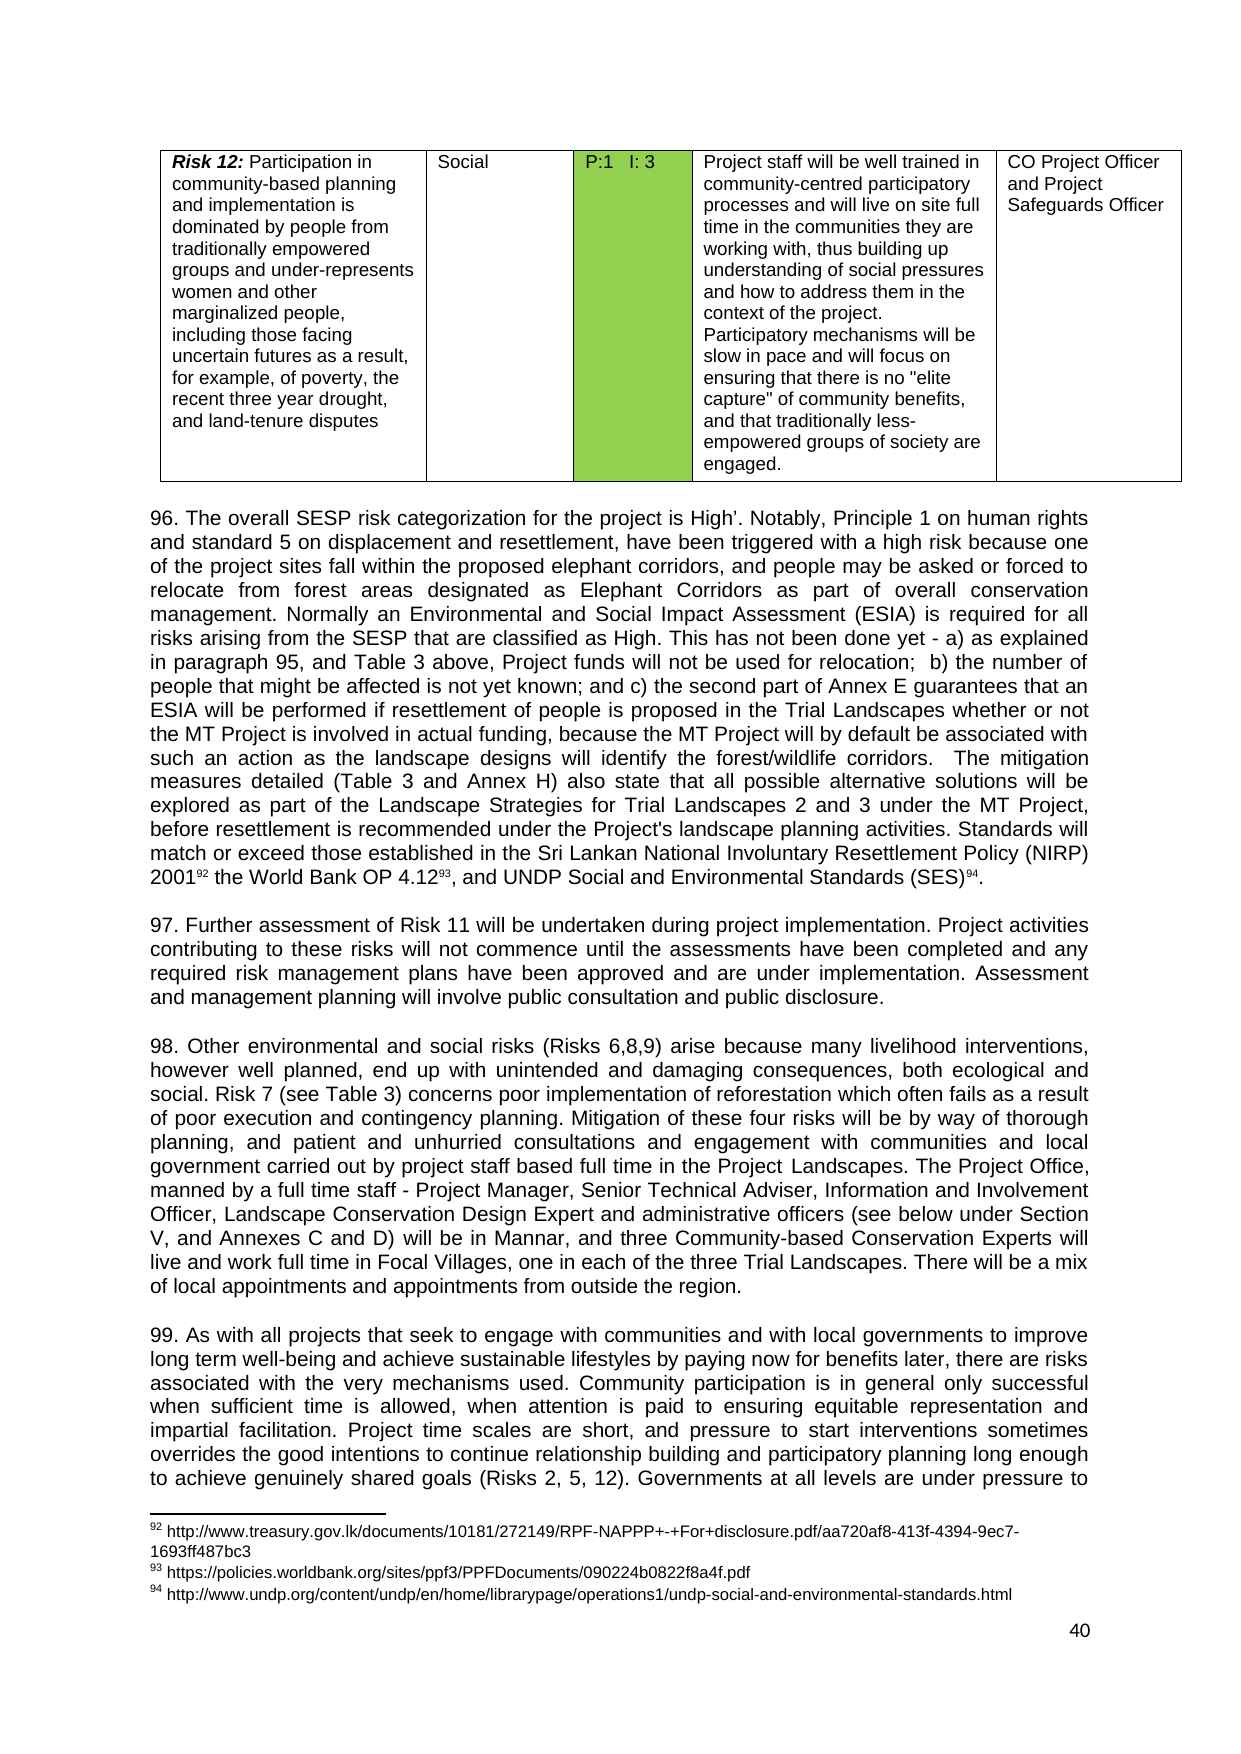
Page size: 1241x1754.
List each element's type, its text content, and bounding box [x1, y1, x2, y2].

table_cell Project staff will be well trained in community-centred participatory processes and will live on site full time in the communities they are working with, thus building up understanding of social pressures and how to address them in the context of the project. Participatory mechanisms will be slow in pace and will focus on ensuring that there is no "elite capture" of community benefits, and that traditionally less-empowered groups of society are engaged. [693, 151, 996, 481]
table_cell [997, 151, 1181, 481]
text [150, 1322, 1090, 1490]
text 96. The overall SESP risk categorization for the project is High’. Notably, Principle 1 on human rights and standard 5 on displacement and resettlement, have been triggered with a high risk because one of the project sites fall within the proposed elephant corridors, and people may be asked or forced to relocate from forest areas designated as Elephant Corridors as part of overall conservation management. Normally an Environmental and Social Impact Assessment (ESIA) is required for all risks arising from the SESP that are classified as High. This has not been done yet - a) as explained in paragraph 95, and Table 3 above, Project funds will not be used for relocation; b) the number of people that might be affected is not yet known; and c) the second part of Annex E guarantees that an ESIA will be performed if resettlement of people is proposed in the Trial Landscapes whether or not the MT Project is involved in actual funding, because the MT Project will by default be associated with such an action as the landscape designs will identify the forest/wildlife corridors. The mitigation measures detailed (Table 3 and Annex H) also state that all possible alternative solutions will be explored as part of the Landscape Strategies for Trial Landscapes 2 and 3 under the MT Project, before resettlement is recommended under the Project's landscape planning activities. Standards will match or exceed those established in the Sri Lankan National Involuntary Resettlement Policy (NIRP) 2001 the World Bank OP 4.12, and UNDP Social and Environmental Standards (SES). [150, 506, 1090, 889]
table_cell Risk 12: Participation in community-based planning and implementation is dominated by people from traditionally empowered groups and under-represents women and other marginalized people, including those facing uncertain futures as a result, for example, of poverty, the recent three year drought, and land-tenure disputes [161, 151, 426, 481]
text 98. Other environmental and social risks (Risks 6,8,9) arise because many livelihood interventions, however well planned, end up with unintended and damaging consequences, both ecological and social. Risk 7 (see Table 3) concerns poor implementation of reforestation which often fails as a result of poor execution and contingency planning. Mitigation of these four risks will be by way of thorough planning, and patient and unhurried consultations and engagement with communities and local government carried out by project staff based full time in the Project Landscapes. The Project Office, manned by a full time staff - Project Manager, Senior Technical Adviser, Information and Involvement Officer, Landscape Conservation Design Expert and administrative officers (see below under Section V, and Annexes C and D) will be in Mannar, and three Community-based Conservation Experts will live and work full time in Focal Villages, one in each of the three Trial Landscapes. There will be a mix of local appointments and appointments from outside the region. [150, 1034, 1090, 1297]
table_cell Social [427, 151, 573, 481]
text 97. Further assessment of Risk 11 will be undertaken during project implementation. Project activities contributing to these risks will not commence until the assessments have been completed and any required risk management plans have been approved and are under implementation. Assessment and management planning will involve public consultation and public disclosure. [150, 913, 1090, 1009]
table_cell P:1 I: 3 [574, 151, 692, 481]
